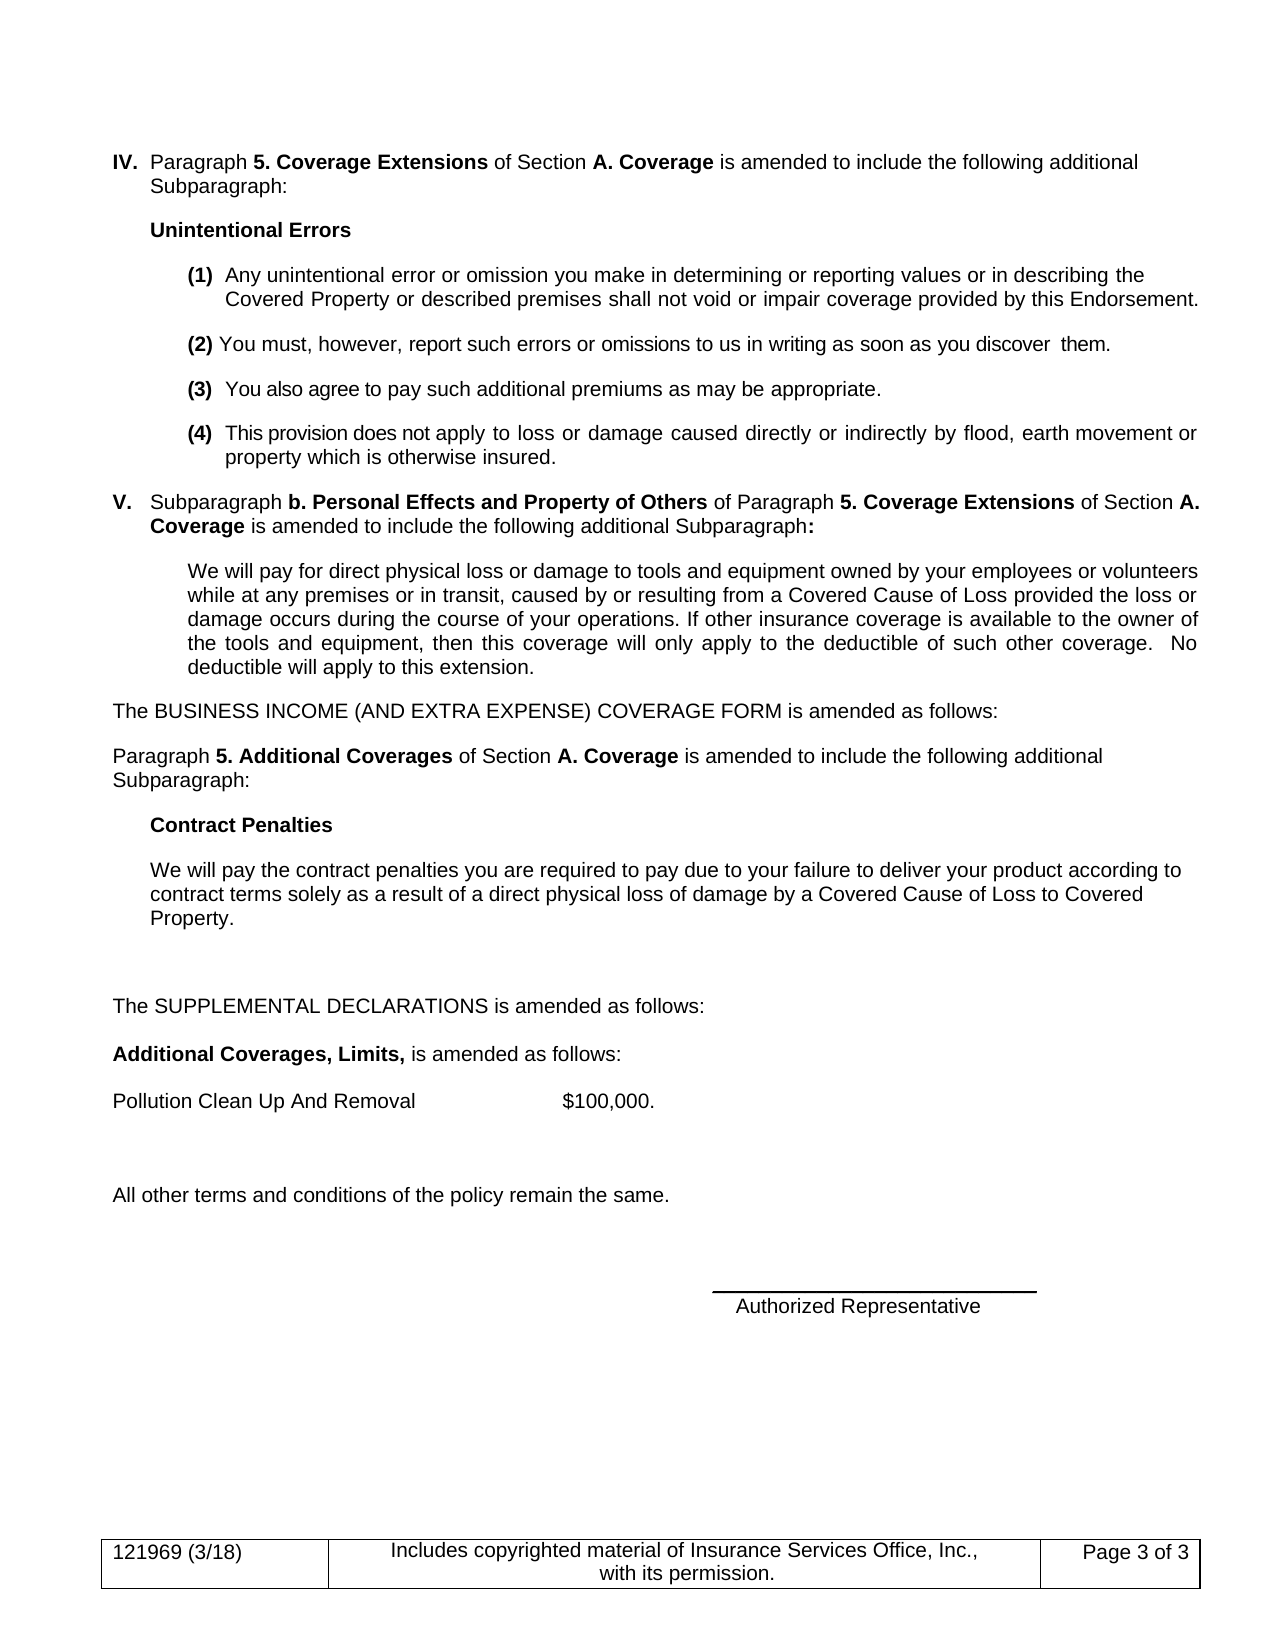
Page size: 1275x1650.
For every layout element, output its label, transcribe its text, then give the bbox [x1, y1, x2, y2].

text The SUPPLEMENTAL DECLARATIONS is amended as follows: [112, 993, 1200, 1017]
text All other terms and conditions of the policy remain the same. [112, 1182, 1200, 1207]
text (4) This provision does not apply to loss or damage caused directly or indirectly by flood, earth movement or property which is otherwise insured. [187, 421, 1200, 469]
text Pollution Clean Up And Removal $100,000. [112, 1089, 1200, 1113]
text The BUSINESS INCOME (AND EXTRA EXPENSE) COVERAGE FORM is amended as follows: [112, 699, 1200, 723]
text Authorized Representative [637, 1294, 1200, 1318]
text (3) You also agree to pay such additional premiums as may be appropriate. [187, 376, 1200, 400]
text Unintentional Errors [117, 219, 1200, 242]
text Contract Penalties [112, 813, 1200, 837]
text (2) You must, however, report such errors or omissions to us in writing as soon as you discover them. [187, 332, 1200, 356]
list Paragraph 5. Coverage Extensions of Section A. Coverage is amended to include the following additional Subparagraph: [112, 150, 1200, 198]
text We will pay the contract penalties you are required to pay due to your failure to deliver your product according to contract terms solely as a result of a direct physical loss of damage by a Covered Cause of Loss to Covered Property. [150, 858, 1200, 929]
text Additional Coverages, Limits, is amended as follows: [112, 1041, 1200, 1065]
text ____________________________ [637, 1270, 1200, 1294]
text V. Subparagraph b. Personal Effects and Property of Others of Paragraph 5. Coverage Extensions of Section A. Coverage is amended to include the following additional Subparagraph: [112, 490, 1200, 538]
text Paragraph 5. Additional Coverages of Section A. Coverage is amended to include the following additional Subparagraph: [112, 744, 1200, 792]
text We will pay for direct physical loss or damage to tools and equipment owned by your employees or volunteers while at any premises or in transit, caused by or resulting from a Covered Cause of Loss provided the loss or damage occurs during the course of your operations. If other insurance coverage is available to the owner of the tools and equipment, then this coverage will only apply to the deductible of such other coverage. No deductible will apply to this extension. [187, 559, 1200, 678]
text (1) Any unintentional error or omission you make in determining or reporting values or in describing the Covered Property or described premises shall not void or impair coverage provided by this Endorsement. [187, 263, 1200, 311]
